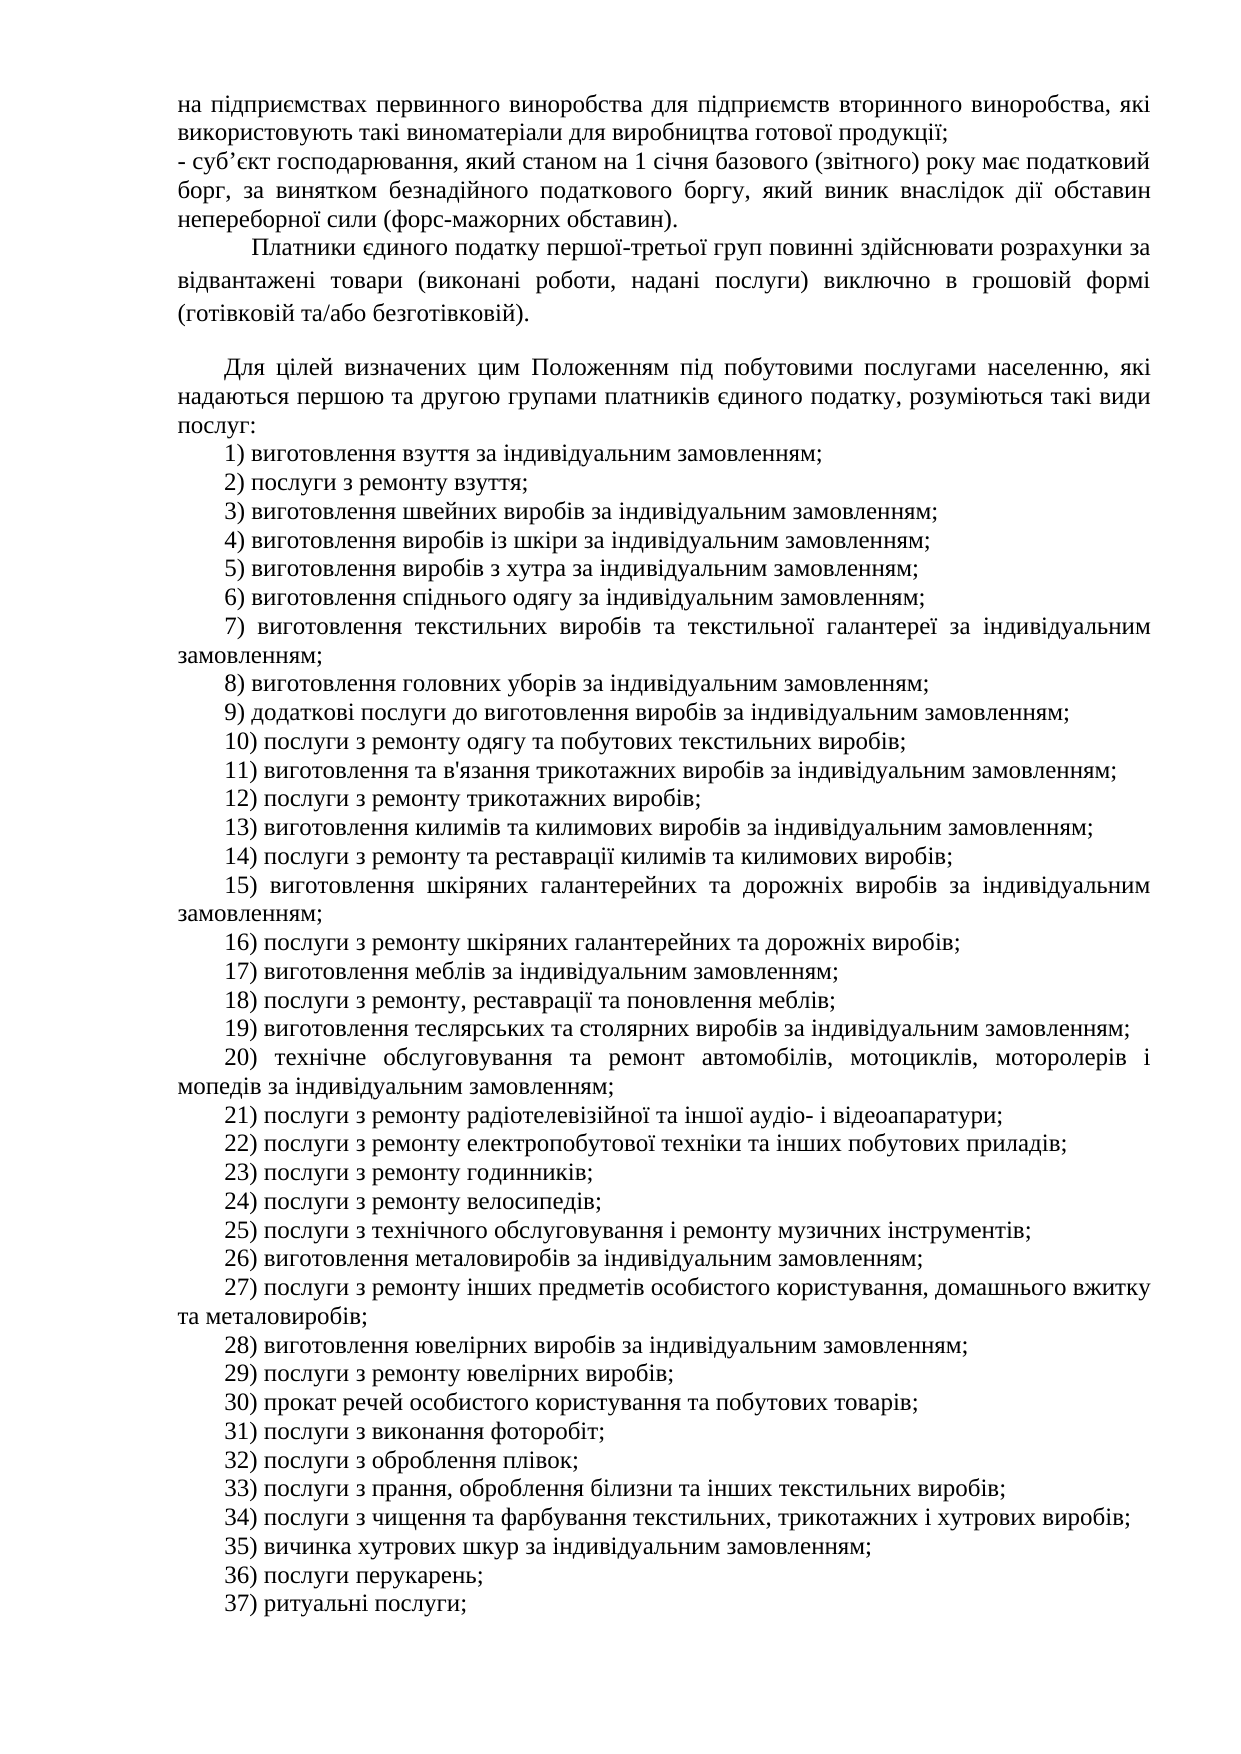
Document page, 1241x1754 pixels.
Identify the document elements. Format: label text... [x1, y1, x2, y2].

text 34) послуги з чищення та фарбування текстильних, трикотажних і хутрових виробів; [177, 1502, 1152, 1531]
text 9) додаткові послуги до виготовлення виробів за індивідуальним замовленням; [177, 697, 1152, 726]
text 23) послуги з ремонту годинників; [177, 1157, 1152, 1186]
text 2) послуги з ремонту взуття; [177, 467, 1152, 496]
text 10) послуги з ремонту одягу та побутових текстильних виробів; [177, 726, 1152, 755]
text 30) прокат речей особистого користування та побутових товарів; [177, 1387, 1152, 1416]
list - суб’єкт господарювання, який станом на 1 січня базового (звітного) року має податковий борг, за винятком безнадійного податкового боргу, який виник внаслідок дії обставин непереборної сили (форс-мажорних обставин). [177, 146, 1152, 232]
text 21) послуги з ремонту радіотелевізійної та іншої аудіо- і відеоапаратури; [177, 1100, 1152, 1128]
text 7) виготовлення текстильних виробів та текстильної галантереї за індивідуальним замовленням; [177, 611, 1152, 668]
text 1) виготовлення взуття за індивідуальним замовленням; [177, 438, 1152, 467]
text 19) виготовлення теслярських та столярних виробів за індивідуальним замовленням; [177, 1013, 1152, 1042]
text 31) послуги з виконання фоторобіт; [177, 1416, 1152, 1445]
text Для цілей визначених цим Положенням під побутовими послугами населенню, які надаються першою та другою групами платників єдиного податку, розуміються такі види послуг: [177, 352, 1152, 438]
text 35) вичинка хутрових шкур за індивідуальним замовленням; [177, 1531, 1152, 1560]
text 13) виготовлення килимів та килимових виробів за індивідуальним замовленням; [177, 812, 1152, 841]
text 37) ритуальні послуги; [177, 1588, 1152, 1617]
text 3) виготовлення швейних виробів за індивідуальним замовленням; [177, 496, 1152, 525]
text 20) технічне обслуговування та ремонт автомобілів, мотоциклів, моторолерів і мопедів за індивідуальним замовленням; [177, 1042, 1152, 1100]
text 11) виготовлення та в'язання трикотажних виробів за індивідуальним замовленням; [177, 755, 1152, 783]
text 26) виготовлення металовиробів за індивідуальним замовленням; [177, 1243, 1152, 1272]
text 5) виготовлення виробів з хутра за індивідуальним замовленням; [177, 553, 1152, 582]
text 36) послуги перукарень; [177, 1560, 1152, 1588]
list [177, 89, 1152, 146]
text Платники єдиного податку першої-третьої груп повинні здійснювати розрахунки за відвантажені товари (виконані роботи, надані послуги) виключно в грошовій формі (готівковій та/або безготівковій). [177, 294, 1152, 327]
text 25) послуги з технічного обслуговування і ремонту музичних інструментів; [177, 1215, 1152, 1243]
text 22) послуги з ремонту електропобутової техніки та інших побутових приладів; [177, 1128, 1152, 1157]
text 29) послуги з ремонту ювелірних виробів; [177, 1358, 1152, 1387]
text 18) послуги з ремонту, реставрації та поновлення меблів; [177, 985, 1152, 1013]
text 6) виготовлення спіднього одягу за індивідуальним замовленням; [177, 582, 1152, 611]
text 33) послуги з прання, оброблення білизни та інших текстильних виробів; [177, 1473, 1152, 1502]
text 14) послуги з ремонту та реставрації килимів та килимових виробів; [177, 841, 1152, 870]
text 4) виготовлення виробів із шкіри за індивідуальним замовленням; [177, 525, 1152, 553]
text 24) послуги з ремонту велосипедів; [177, 1186, 1152, 1215]
text 28) виготовлення ювелірних виробів за індивідуальним замовленням; [177, 1330, 1152, 1358]
text 27) послуги з ремонту інших предметів особистого користування, домашнього вжитку та металовиробів; [177, 1272, 1152, 1330]
text 12) послуги з ремонту трикотажних виробів; [177, 783, 1152, 812]
text 15) виготовлення шкіряних галантерейних та дорожніх виробів за індивідуальним замовленням; [177, 870, 1152, 927]
text 17) виготовлення меблів за індивідуальним замовленням; [177, 956, 1152, 985]
text 8) виготовлення головних уборів за індивідуальним замовленням; [177, 668, 1152, 697]
text 32) послуги з оброблення плівок; [177, 1445, 1152, 1473]
text 16) послуги з ремонту шкіряних галантерейних та дорожніх виробів; [177, 927, 1152, 956]
